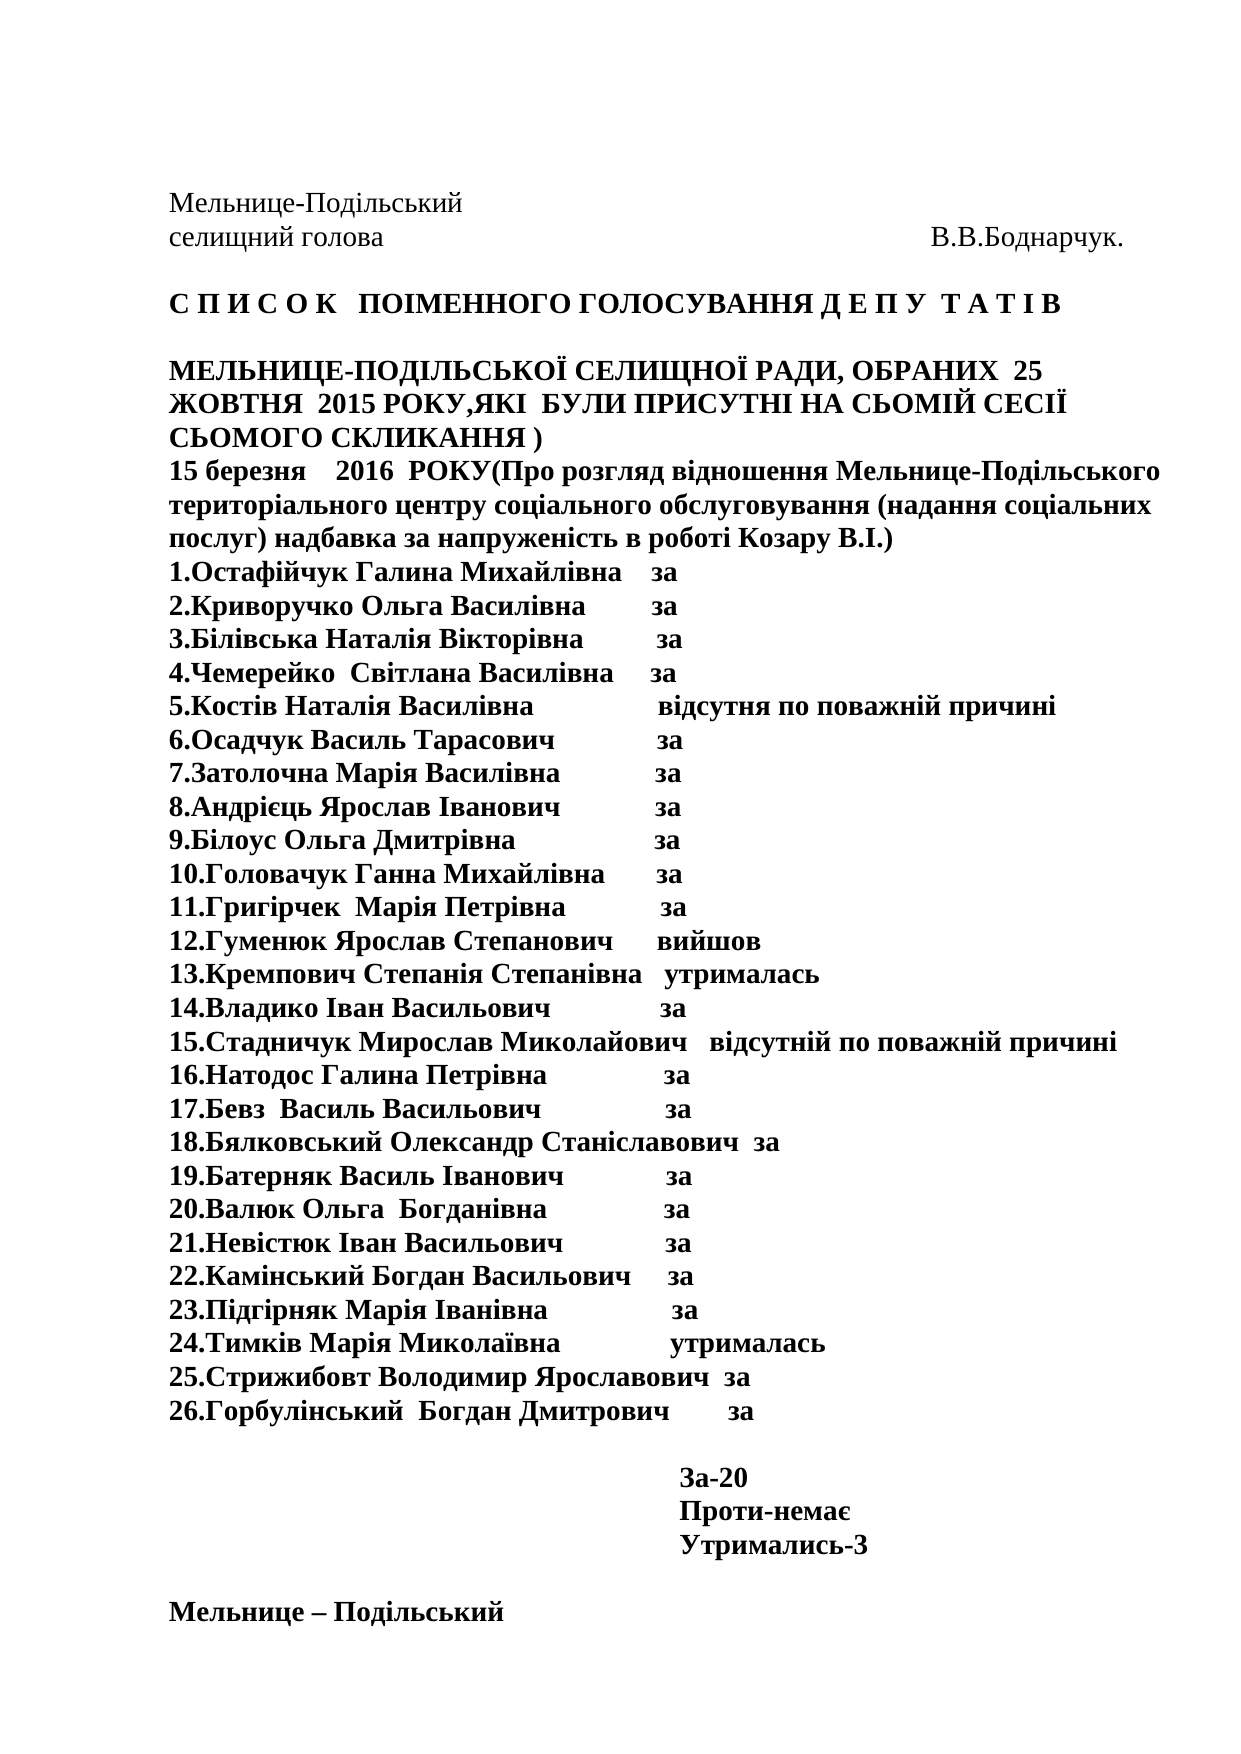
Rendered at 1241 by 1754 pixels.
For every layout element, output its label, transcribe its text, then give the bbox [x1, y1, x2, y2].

text 18.Бялковський Олександр Станіславович за [169, 1124, 1181, 1158]
text 12.Гуменюк Ярослав Степанович вийшов [169, 923, 1181, 957]
text Утримались-3 [169, 1527, 1181, 1560]
text 16.Натодос Галина Петрівна за [169, 1057, 1181, 1091]
text 22.Камінський Богдан Васильович за [169, 1258, 1181, 1292]
text 9.Білоус Ольга Дмитрівна за [169, 822, 1181, 856]
text 5.Костів Наталія Василівна відсутня по поважній причині [169, 688, 1181, 722]
text За-20 [169, 1460, 1181, 1493]
text 1.Остафійчук Галина Михайлівна за [169, 554, 1181, 588]
text 14.Владико Іван Васильович за [169, 990, 1181, 1024]
text 15 березня 2016 РОКУ(Про розгляд відношення Мельнице-Подільського територіального центру соціального обслуговування (надання соціальних послуг) надбавка за напруженість в роботі Козару В.І.) [169, 453, 1181, 554]
text 10.Головачук Ганна Михайлівна за [169, 856, 1181, 889]
text 17.Бевз Василь Васильович за [169, 1091, 1181, 1124]
text 3.Білівська Наталія Вікторівна за [169, 621, 1181, 655]
text 21.Невістюк Іван Васильович за [169, 1225, 1181, 1258]
text 6.Осадчук Василь Тарасович за [169, 722, 1181, 755]
text 8.Андрієць Ярослав Іванович за [169, 789, 1181, 822]
text Мельнице – Подільський [169, 1594, 1181, 1627]
text 11.Григірчек Марія Петрівна за [169, 889, 1181, 923]
text 23.Підгірняк Марія Іванівна за [169, 1292, 1181, 1326]
text С П И С О К ПОІМЕННОГО ГОЛОСУВАННЯ Д Е П У Т А Т І В [169, 286, 1181, 319]
text 7.Затолочна Марія Василівна за [169, 755, 1181, 789]
text Проти-немає [169, 1493, 1181, 1527]
text 26.Горбулінський Богдан Дмитрович за [169, 1393, 1181, 1426]
text 24.Тимків Марія Миколаївна утрималась [169, 1326, 1181, 1359]
text 15.Стадничук Мирослав Миколайович відсутній по поважній причині [169, 1024, 1181, 1057]
text МЕЛЬНИЦЕ-ПОДІЛЬСЬКОЇ СЕЛИЩНОЇ РАДИ, ОБРАНИХ 25 ЖОВТНЯ 2015 РОКУ,ЯКІ БУЛИ ПРИСУТНІ НА СЬОМІЙ СЕСІЇ СЬОМОГО СКЛИКАННЯ ) [169, 353, 1181, 453]
text селищний голова В.В.Боднарчук. [169, 219, 1181, 252]
text 2.Криворучко Ольга Василівна за [169, 588, 1181, 621]
text 19.Батерняк Василь Іванович за [169, 1158, 1181, 1191]
text 20.Валюк Ольга Богданівна за [169, 1191, 1181, 1225]
text Мельнице-Подільський [169, 185, 1181, 219]
text 13.Кремпович Степанія Степанівна утрималась [169, 957, 1181, 990]
text 25.Стрижибовт Володимир Ярославович за [169, 1359, 1181, 1393]
text 4.Чемерейко Світлана Василівна за [169, 655, 1181, 688]
